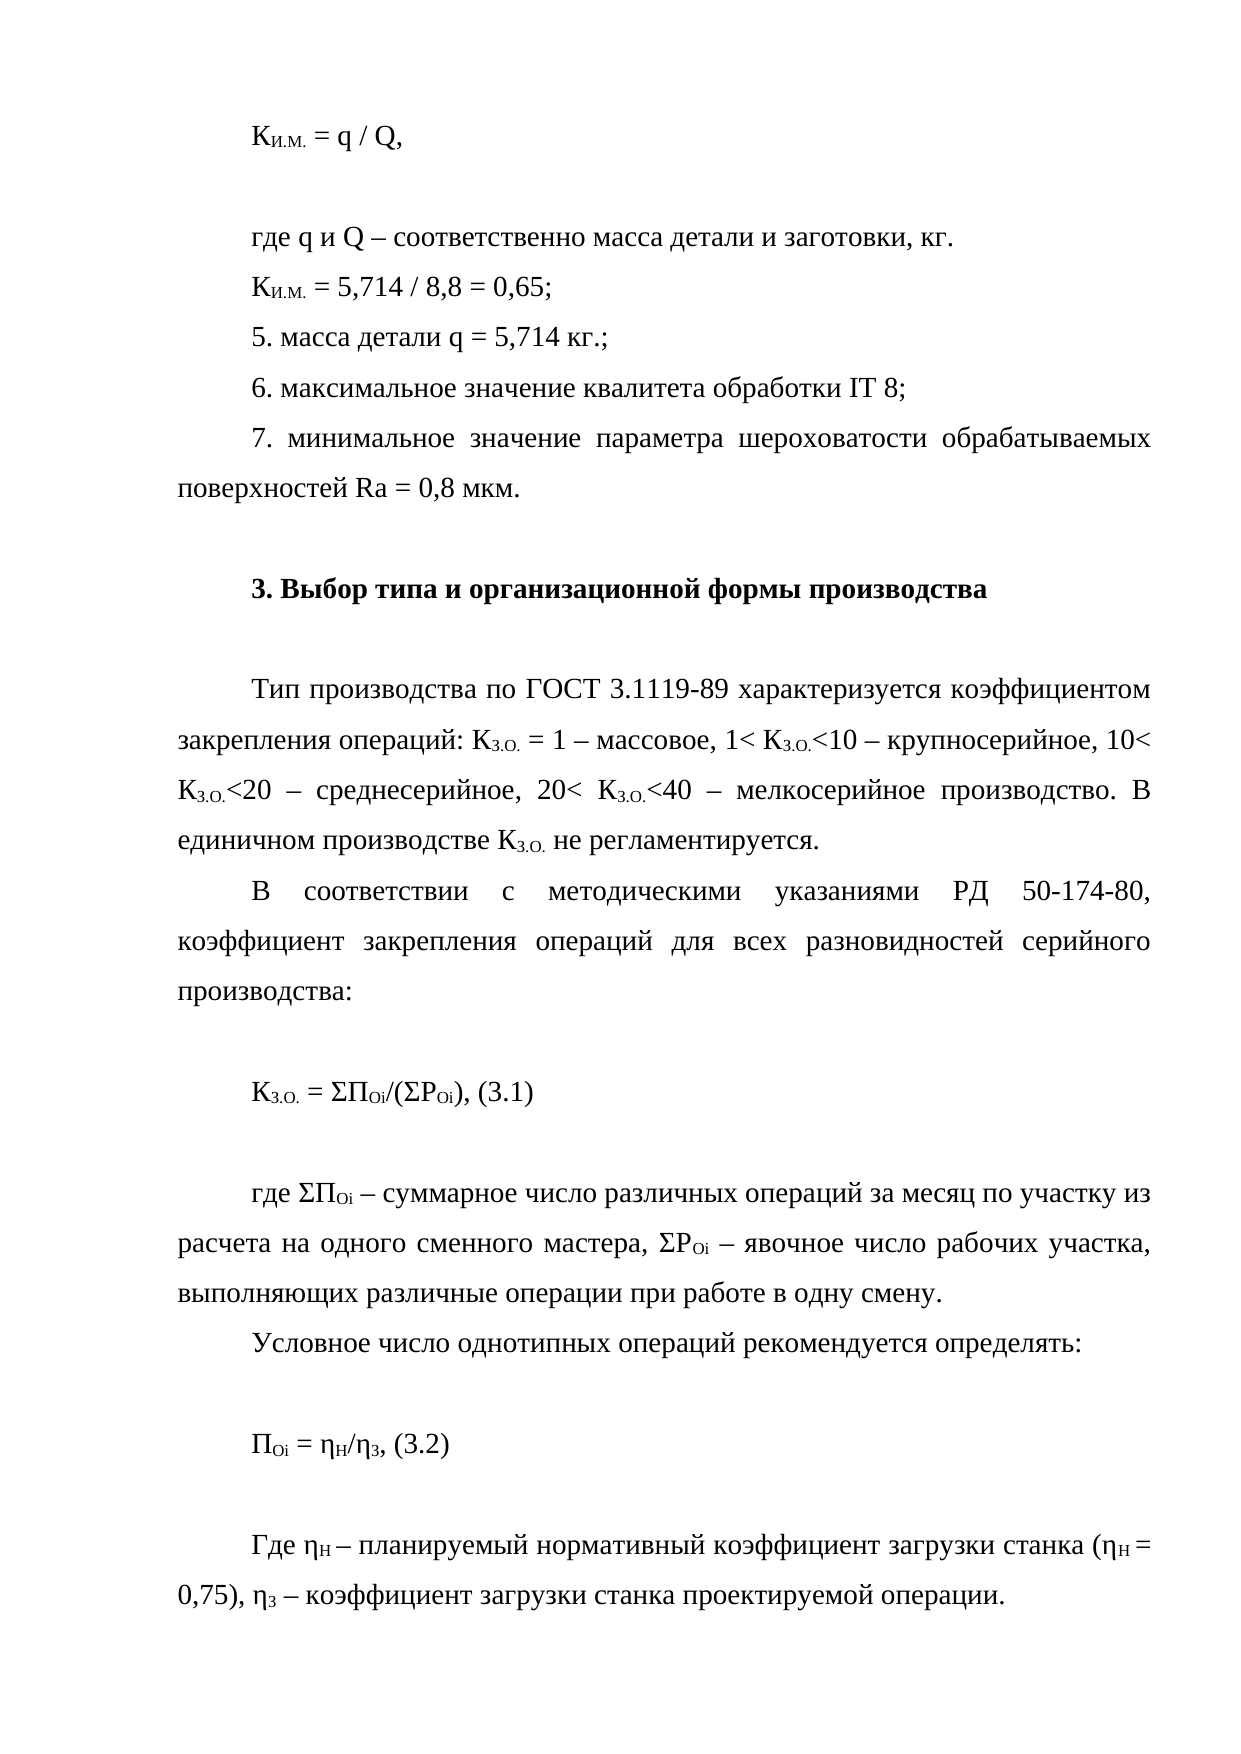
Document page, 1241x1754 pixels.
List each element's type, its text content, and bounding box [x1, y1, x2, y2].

text ПОi = ηН/ηЗ, (3.2) [177, 1426, 1152, 1460]
text 3. Выбор типа и организационной формы производства [177, 571, 1152, 604]
text КИ.М. = 5,714 / 8,8 = 0,65; [177, 269, 1152, 303]
text КЗ.О. = ΣПОi/(ΣРОi), (3.1) [177, 1074, 1152, 1108]
text где q и Q – соответственно масса детали и заготовки, кг. [177, 219, 1152, 252]
text Условное число однотипных операций рекомендуется определять: [177, 1326, 1152, 1359]
text где ΣПОi – суммарное число различных операций за месяц по участку из расчета на одного сменного мастера, ΣРОi – явочное число рабочих участка, выполняющих различные операции при работе в одну смену. [177, 1175, 1152, 1309]
text КИ.М. = q / Q, [177, 118, 1152, 152]
text 7. минимальное значение параметра шероховатости обрабатываемых поверхностей Ra = 0,8 мкм. [177, 420, 1152, 504]
text Где ηН – планируемый нормативный коэффициент загрузки станка (ηН = 0,75), ηЗ – коэффициент загрузки станка проектируемой операции. [177, 1527, 1152, 1611]
text 6. максимальное значение квалитета обработки IT 8; [177, 370, 1152, 403]
text В соответствии с методическими указаниями РД 50-174-80, коэффициент закрепления операций для всех разновидностей серийного производства: [177, 873, 1152, 1007]
text 5. масса детали q = 5,714 кг.; [177, 319, 1152, 353]
text Тип производства по ГОСТ 3.1119-89 характеризуется коэффициентом закрепления операций: КЗ.О. = 1 – массовое, 1< КЗ.О.<10 – крупносерийное, 10< КЗ.О.<20 – среднесерийное, 20< КЗ.О.<40 – мелкосерийное производство. В единичном производстве КЗ.О. не регламентируется. [177, 672, 1152, 856]
